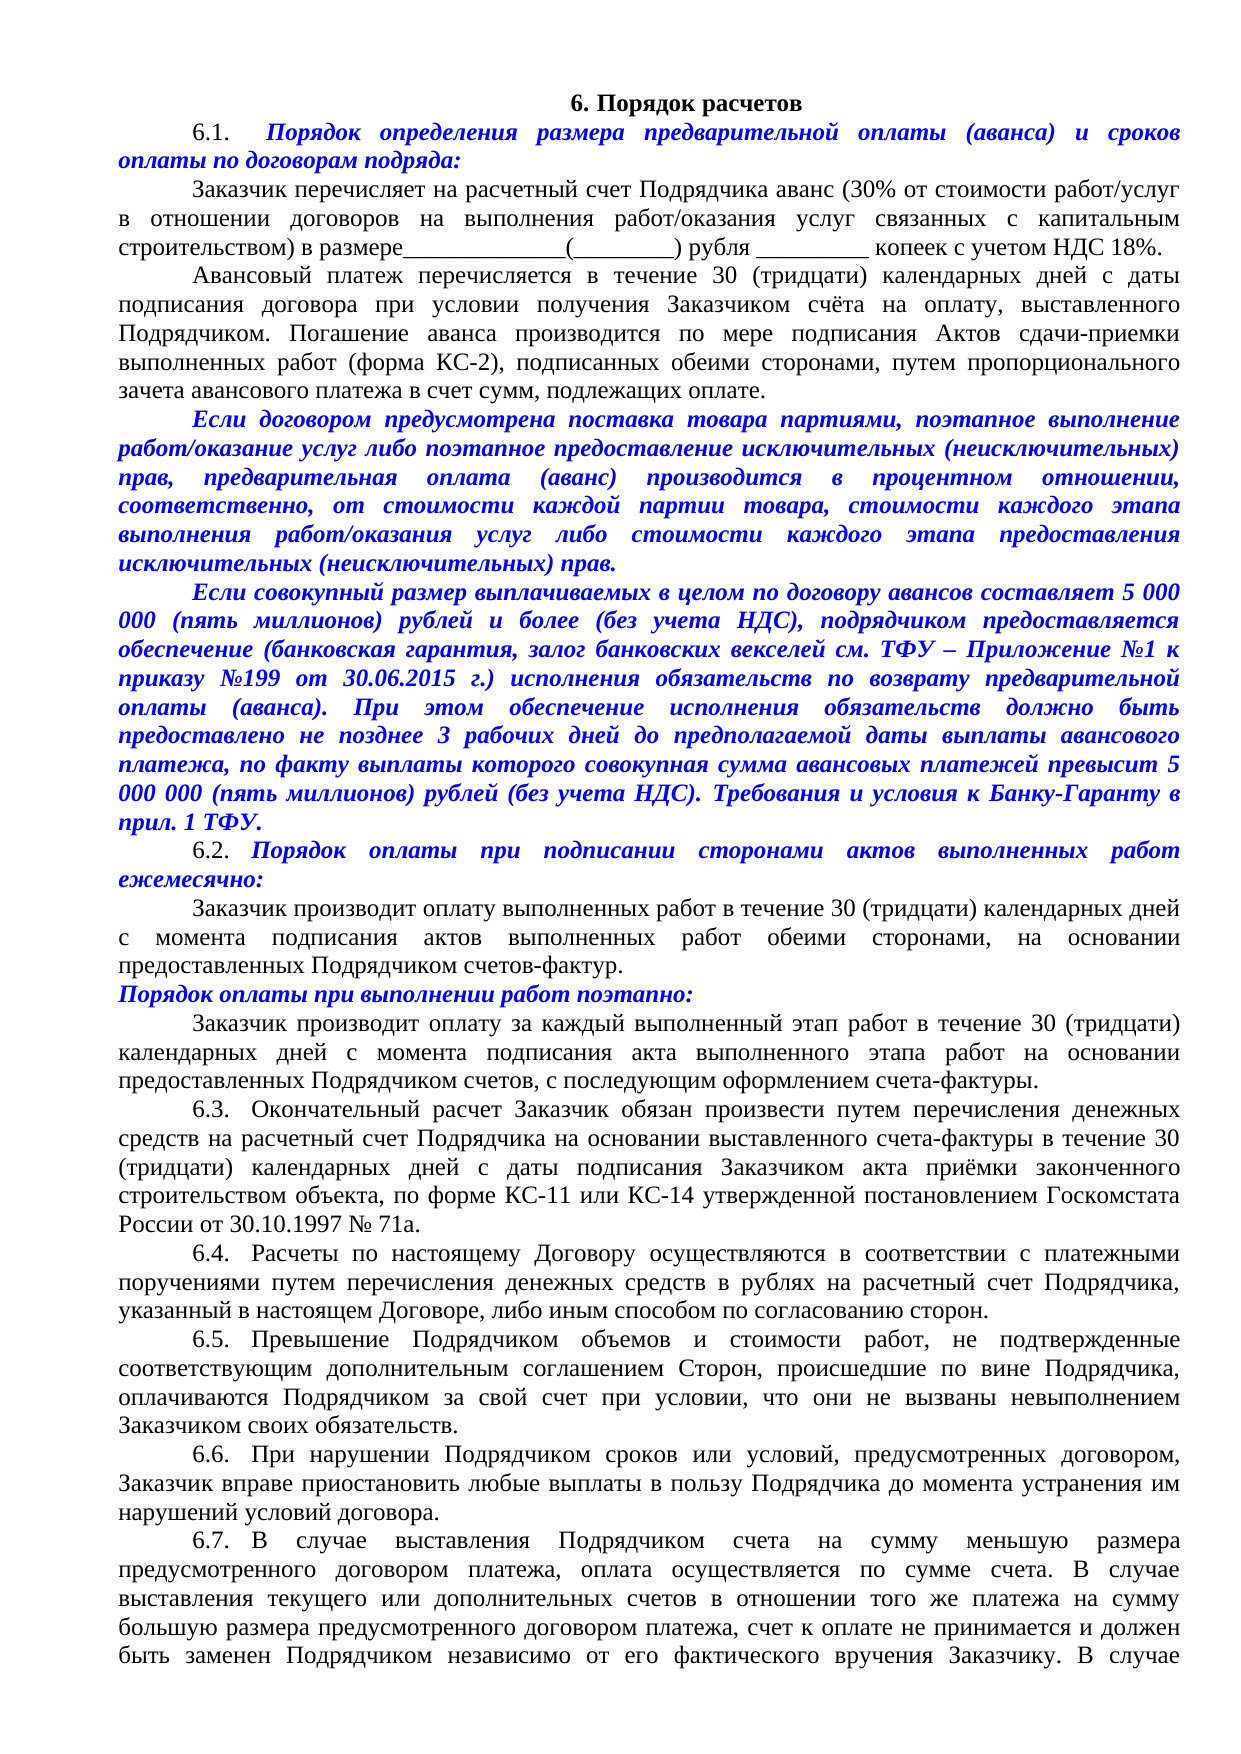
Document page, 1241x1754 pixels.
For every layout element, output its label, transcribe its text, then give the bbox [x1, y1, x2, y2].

list Порядок расчетов [118, 88, 1181, 117]
text Заказчик производит оплату за каждый выполненный этап работ в течение 30 (тридцати) календарных дней с момента подписания акта выполненного этапа работ на основании предоставленных Подрядчиком счетов, с последующим оформлением счета-фактуры. [118, 1008, 1181, 1094]
list Порядок определения размера предварительной оплаты (аванса) и сроков оплаты по договорам подряда: [118, 117, 1181, 174]
text Заказчик производит оплату выполненных работ в течение 30 (тридцати) календарных дней с момента подписания актов выполненных работ обеими сторонами, на основании предоставленных Подрядчиком счетов-фактур. [118, 893, 1181, 979]
text Если совокупный размер выплачиваемых в целом по договору авансов составляет 5 000 000 (пять миллионов) рублей и более (без учета НДС), подрядчиком предоставляется обеспечение (банковская гарантия, залог банковских векселей см. ТФУ – Приложение №1 к приказу №199 от 30.06.2015 г.) исполнения обязательств по возврату предварительной оплаты (аванса). При этом обеспечение исполнения обязательств должно быть предоставлено не позднее 3 рабочих дней до предполагаемой даты выплаты авансового платежа, по факту выплаты которого совокупная сумма авансовых платежей превысит 5 000 000 (пять миллионов) рублей (без учета НДС). Требования и условия к Банку-Гаранту в прил. 1 ТФУ. [118, 577, 1181, 835]
list Порядок оплаты при подписании сторонами актов выполненных работ ежемесячно: [118, 835, 1181, 893]
text Если договором предусмотрена поставка товара партиями, поэтапное выполнение работ/оказание услуг либо поэтапное предоставление исключительных (неисключительных) прав, предварительная оплата (аванс) производится в процентном отношении, соответственно, от стоимости каждой партии товара, стоимости каждого этапа выполнения работ/оказания услуг либо стоимости каждого этапа предоставления исключительных (неисключительных) прав. [118, 404, 1181, 577]
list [118, 1525, 1181, 1669]
text Порядок оплаты при выполнении работ поэтапно: [118, 979, 1181, 1008]
list Расчеты по настоящему Договору осуществляются в соответствии с платежными поручениями путем перечисления денежных средств в рублях на расчетный счет Подрядчика, указанный в настоящем Договоре, либо иным способом по согласованию сторон. [118, 1238, 1181, 1324]
text Авансовый платеж перечисляется в течение 30 (тридцати) календарных дней с даты подписания договора при условии получения Заказчиком счёта на оплату, выставленного Подрядчиком. Погашение аванса производится по мере подписания Актов сдачи-приемки выполненных работ (форма КС-2), подписанных обеими сторонами, путем пропорционального зачета авансового платежа в счет сумм, подлежащих оплате. [118, 260, 1181, 404]
text Заказчик перечисляет на расчетный счет Подрядчика аванс (30% от стоимости работ/услуг в отношении договоров на выполнения работ/оказания услуг связанных с капитальным строительством) в размере_____________(________) рубля _________ копеек с учетом НДС 18%. [118, 174, 1181, 260]
list Окончательный расчет Заказчик обязан произвести путем перечисления денежных средств на расчетный счет Подрядчика на основании выставленного счета-фактуры в течение 30 (тридцати) календарных дней с даты подписания Заказчиком акта приёмки законченного строительством объекта, по форме КС-11 или КС-14 утвержденной постановлением Госкомстата России от 30.10.1997 № 71а. [118, 1094, 1181, 1238]
list Превышение Подрядчиком объемов и стоимости работ, не подтвержденные соответствующим дополнительным соглашением Сторон, происшедшие по вине Подрядчика, оплачиваются Подрядчиком за свой счет при условии, что они не вызваны невыполнением Заказчиком своих обязательств. [118, 1324, 1181, 1439]
list При нарушении Подрядчиком сроков или условий, предусмотренных договором, Заказчик вправе приостановить любые выплаты в пользу Подрядчика до момента устранения им нарушений условий договора. [118, 1439, 1181, 1525]
